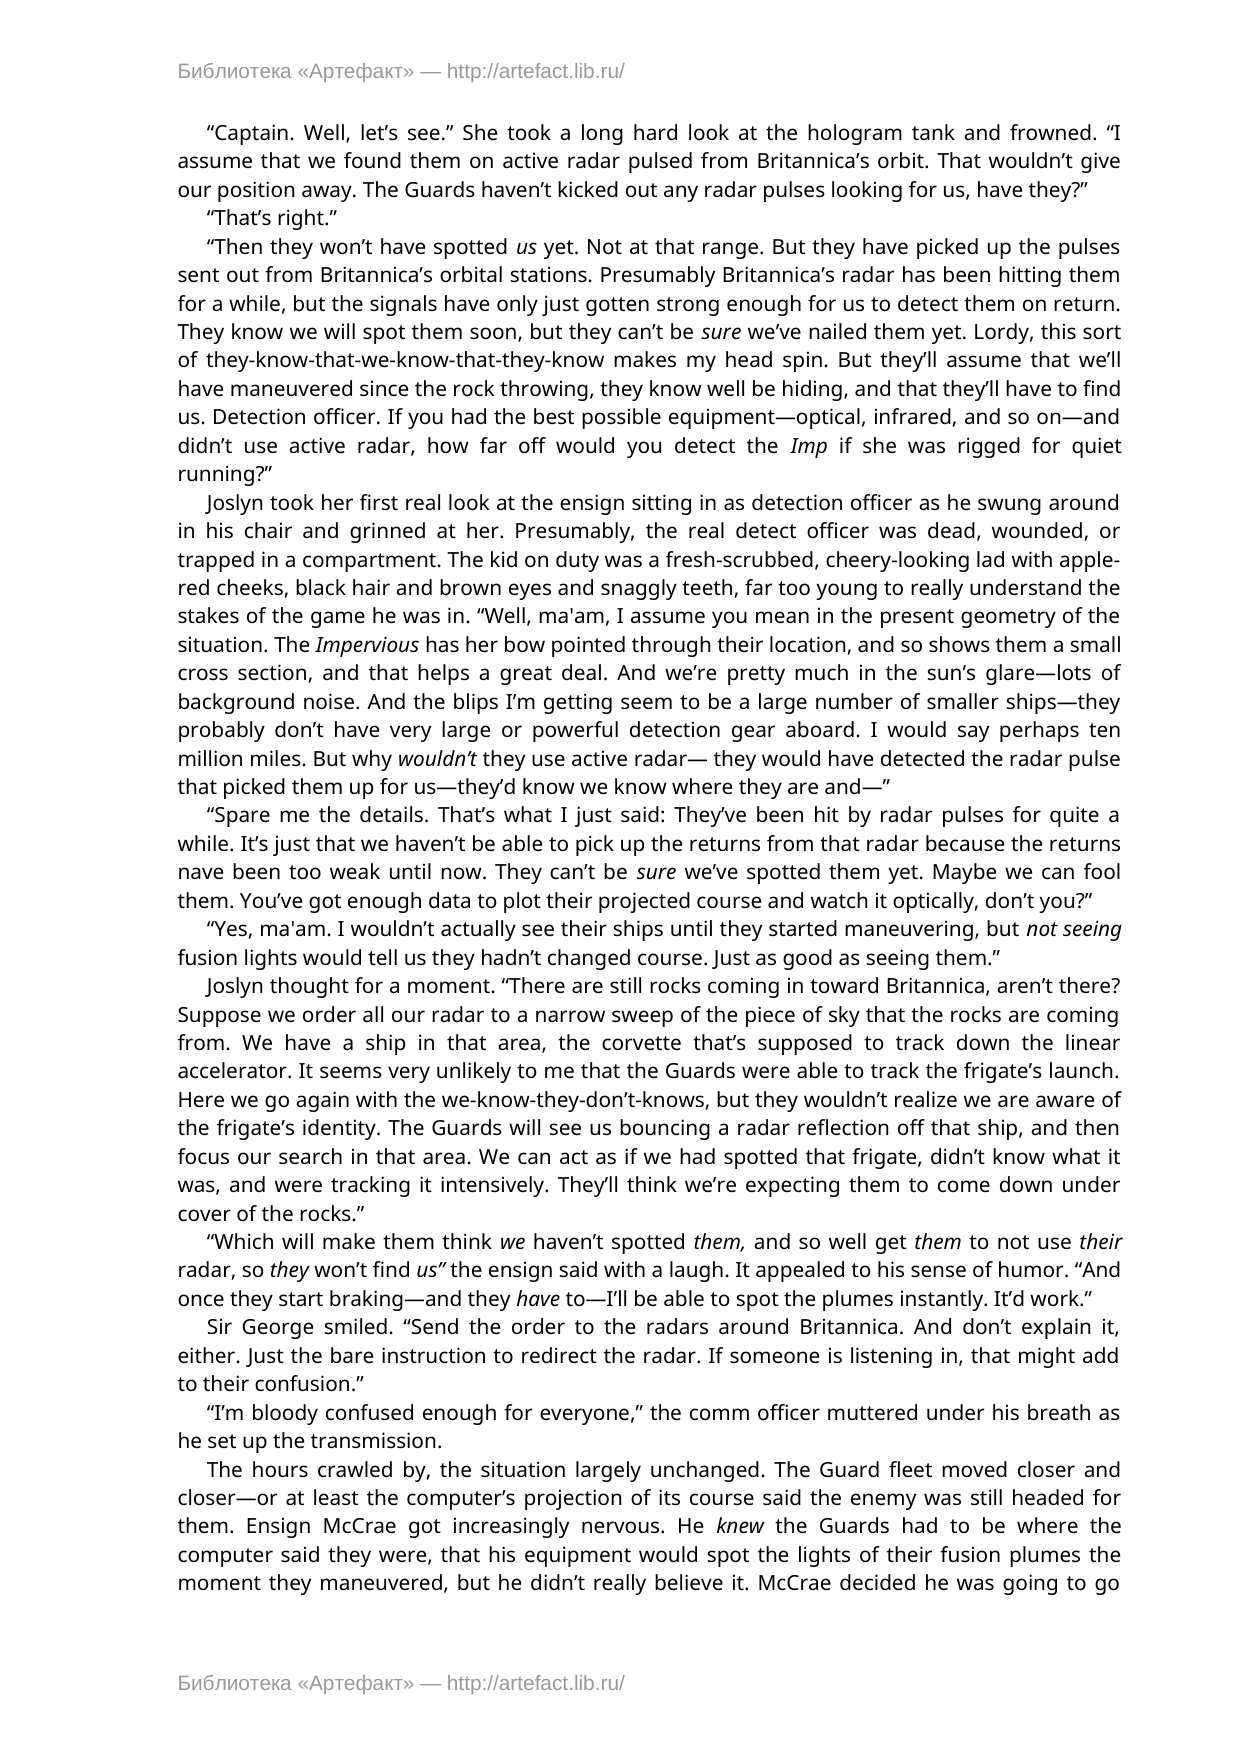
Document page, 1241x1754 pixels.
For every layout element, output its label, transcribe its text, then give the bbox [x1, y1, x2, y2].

text “Captain. Well, let’s see.” She took a long hard look at the hologram tank and frowned. “I assume that we found them on active radar pulsed from Britannica’s orbit. That wouldn’t give our position away. The Guards haven’t kicked out any radar pulses looking for us, have they?” [177, 118, 1122, 203]
text “Which will make them think we haven’t spotted them, and so well get them to not use their radar, so they won’t find us” the ensign said with a laugh. It appealed to his sense of humor. “And once they start braking—and they have to—I’ll be able to spot the plumes instantly. It’d work.” [177, 1227, 1122, 1312]
text “That’s right.” [177, 203, 1122, 232]
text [177, 1455, 1122, 1597]
text “I’m bloody confused enough for everyone,” the comm officer muttered under his breath as he set up the transmission. [177, 1398, 1122, 1455]
text “Yes, ma'am. I wouldn’t actually see their ships until they started maneuvering, but not seeing fusion lights would tell us they hadn’t changed course. Just as good as seeing them.” [177, 914, 1122, 971]
text Joslyn took her first real look at the ensign sitting in as detection officer as he swung around in his chair and grinned at her. Presumably, the real detect officer was dead, wounded, or trapped in a compartment. The kid on duty was a fresh-scrubbed, cheery-looking lad with apple-red cheeks, black hair and brown eyes and snaggly teeth, far too young to really understand the stakes of the game he was in. “Well, ma'am, I assume you mean in the present geometry of the situation. The Impervious has her bow pointed through their location, and so shows them a small cross section, and that helps a great deal. And we’re pretty much in the sun’s glare—lots of background noise. And the blips I’m getting seem to be a large number of smaller ships—they probably don’t have very large or powerful detection gear aboard. I would say perhaps ten million miles. But why wouldn’t they use active radar— they would have detected the radar pulse that picked them up for us—they’d know we know where they are and—” [177, 488, 1122, 801]
text Joslyn thought for a moment. “There are still rocks coming in toward Britannica, aren’t there? Suppose we order all our radar to a narrow sweep of the piece of sky that the rocks are coming from. We have a ship in that area, the corvette that’s supposed to track down the linear accelerator. It seems very unlikely to me that the Guards were able to track the frigate’s launch. Here we go again with the we-know-they-don’t-knows, but they wouldn’t realize we are aware of the frigate’s identity. The Guards will see us bouncing a radar reflection off that ship, and then focus our search in that area. We can act as if we had spotted that frigate, didn’t know what it was, and were tracking it intensively. They’ll think we’re expecting them to come down under cover of the rocks.” [177, 971, 1122, 1227]
text “Spare me the details. That’s what I just said: They’ve been hit by radar pulses for quite a while. It’s just that we haven’t be able to pick up the returns from that radar because the returns nave been too weak until now. They can’t be sure we’ve spotted them yet. Maybe we can fool them. You’ve got enough data to plot their projected course and watch it optically, don’t you?” [177, 801, 1122, 914]
text Sir George smiled. “Send the order to the radars around Britannica. And don’t explain it, either. Just the bare instruction to redirect the radar. If someone is listening in, that might add to their confusion.” [177, 1312, 1122, 1398]
text “Then they won’t have spotted us yet. Not at that range. But they have picked up the pulses sent out from Britannica’s orbital stations. Presumably Britannica’s radar has been hitting them for a while, but the signals have only just gotten strong enough for us to detect them on return. They know we will spot them soon, but they can’t be sure we’ve nailed them yet. Lordy, this sort of they-know-that-we-know-that-they-know makes my head spin. But they’ll assume that we’ll have maneuvered since the rock throwing, they know well be hiding, and that they’ll have to find us. Detection officer. If you had the best possible equipment—optical, infrared, and so on—and didn’t use active radar, how far off would you detect the Imp if she was rigged for quiet running?” [177, 232, 1122, 488]
